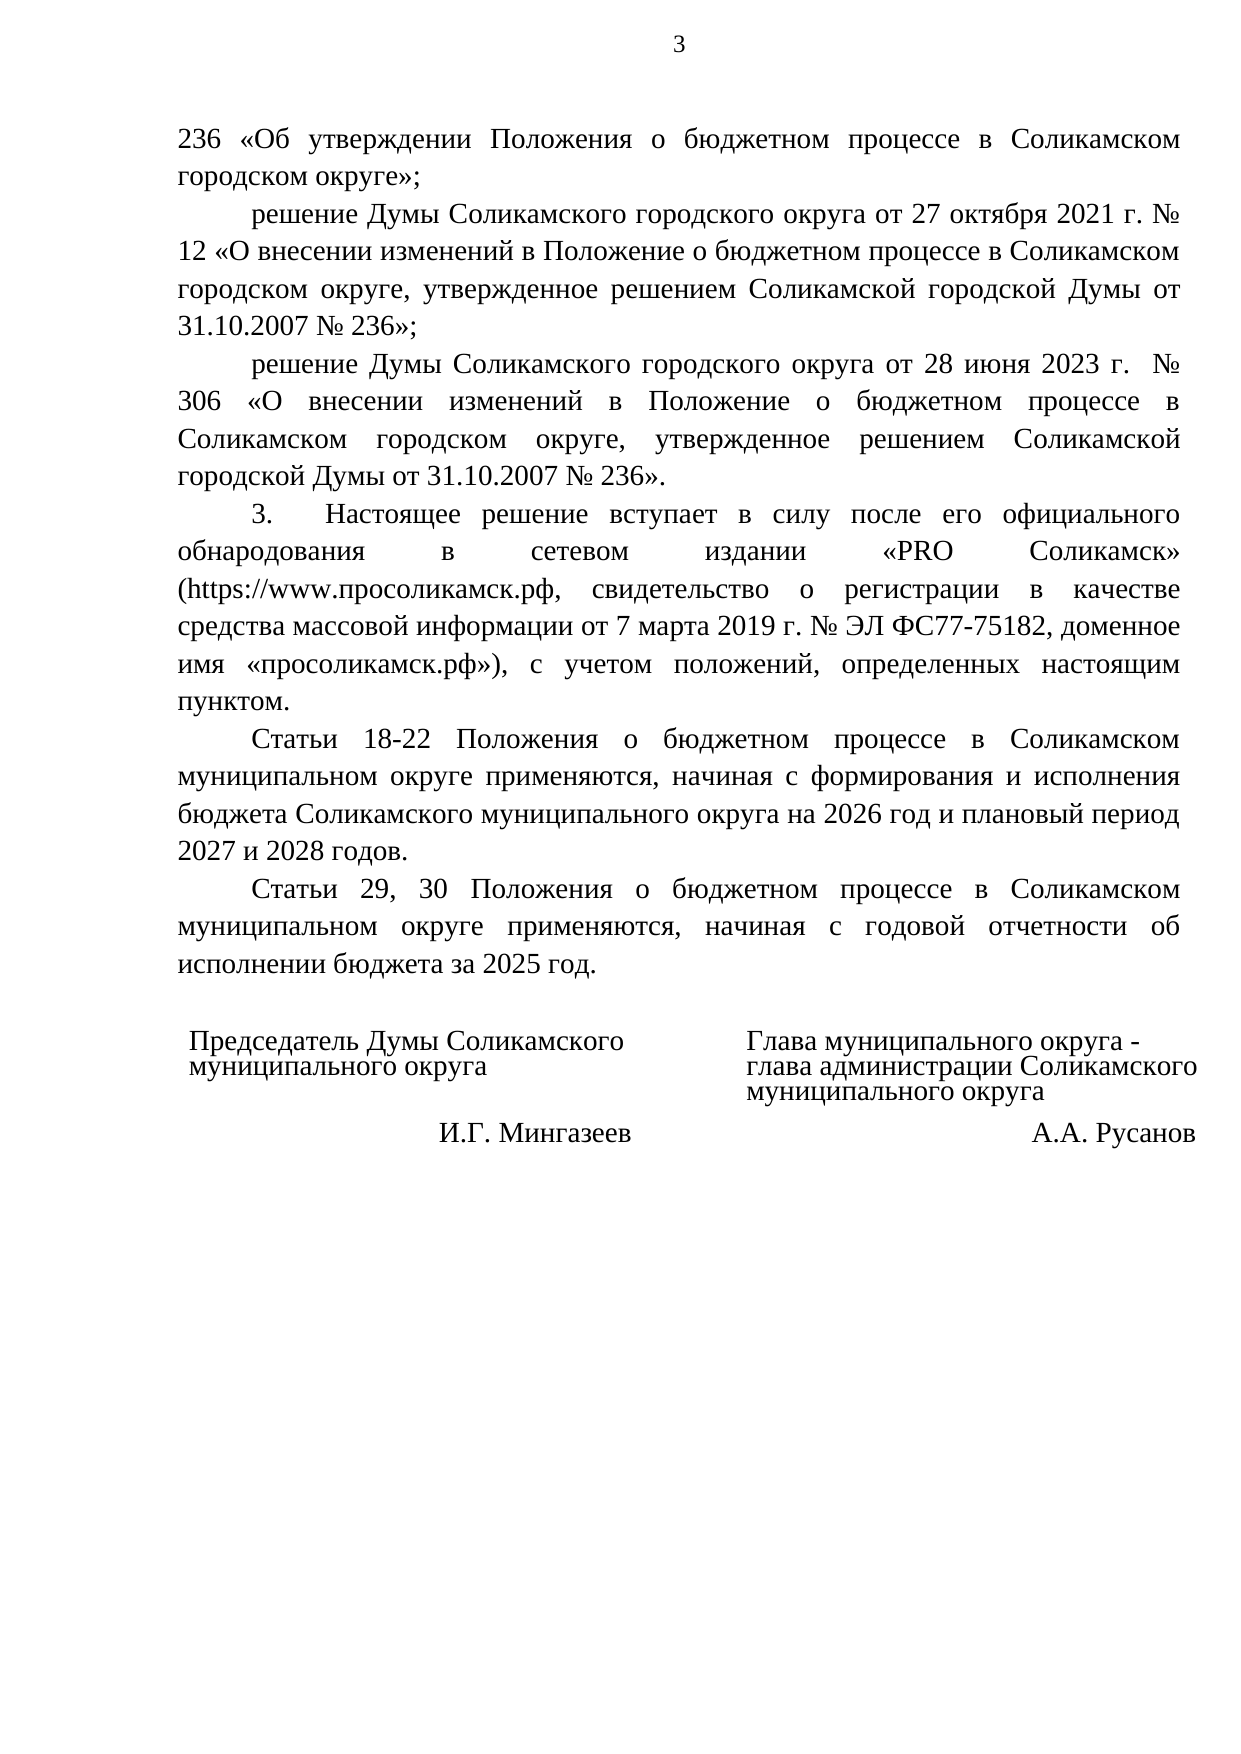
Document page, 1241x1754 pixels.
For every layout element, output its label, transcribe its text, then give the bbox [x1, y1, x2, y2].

list Статьи 18-22 Положения о бюджетном процессе в Соликамском муниципальном округе применяются, начиная с формирования и исполнения бюджета Соликамского муниципального округа на 2026 год и плановый период 2027 и 2028 годов. [177, 718, 1181, 868]
text решение Думы Соликамского городского округа от 28 июня 2023 г. № 306 «О внесении изменений в Положение о бюджетном процессе в Соликамском городском округе, утвержденное решением Соликамской городской Думы от 31.10.2007 № 236». [177, 343, 1181, 493]
list Настоящее решение вступает в силу после его официального обнародования в сетевом издании «PRO Соликамск» (https://www.просоликамск.рф, свидетельство о регистрации в качестве средства массовой информации от 7 марта 2019 г. № ЭЛ ФС77-75182, доменное имя «просоликамск.рф»), с учетом положений, определенных настоящим пунктом. [177, 493, 1181, 718]
table_header Глава муниципального округа - глава администрации Соликамского муниципального округа [735, 981, 1226, 1113]
list Статьи 29, 30 Положения о бюджетном процессе в Соликамском муниципальном округе применяются, начиная с годовой отчетности об исполнении бюджета за 2025 год. [177, 868, 1181, 981]
table_cell И.Г. Мингазеев [177, 1113, 690, 1150]
text решение Думы Соликамского городского округа от 27 октября 2021 г. № 12 «О внесении изменений в Положение о бюджетном процессе в Соликамском городском округе, утвержденное решением Соликамской городской Думы от 31.10.2007 № 236»; [177, 193, 1181, 343]
table_header Председатель Думы Соликамского муниципального округа [177, 981, 735, 1113]
table_cell А.А. Русанов [690, 1113, 1226, 1150]
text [177, 118, 1181, 193]
